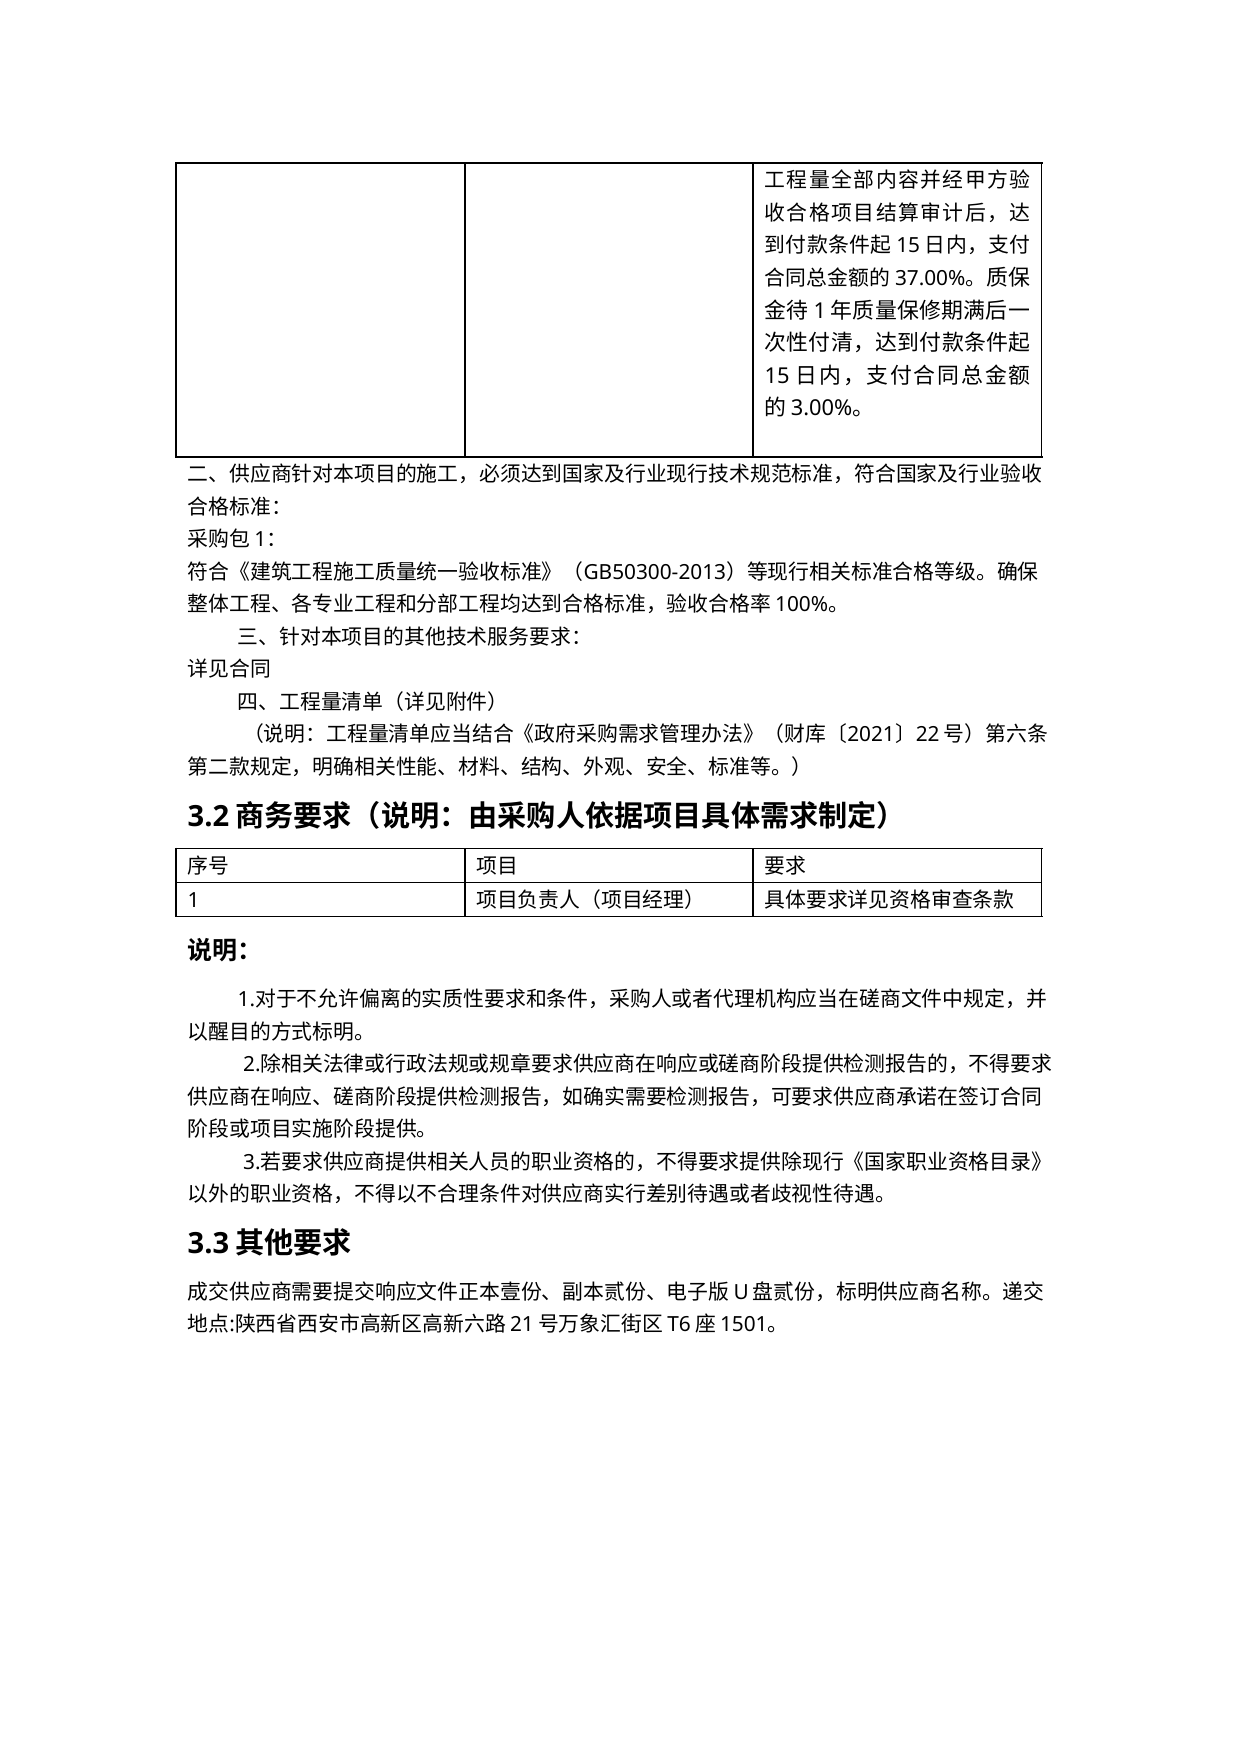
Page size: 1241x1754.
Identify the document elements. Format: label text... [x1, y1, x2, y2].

table_cell [466, 164, 752, 456]
table_cell 1 [177, 883, 464, 916]
text （说明：工程量清单应当结合《政府采购需求管理办法》（财库〔2021〕22号）第六条第二款规定，明确相关性能、材料、结构、外观、安全、标准等。） [187, 718, 1053, 783]
table_cell 1 [177, 164, 464, 456]
text 成交供应商需要提交响应文件正本壹份、副本贰份、电子版U盘贰份，标明供应商名称。递交地点:陕西省西安市高新区高新六路21号万象汇街区T6座1501。 [187, 1275, 1053, 1340]
table_cell 项目负责人（项目经理） [466, 883, 752, 916]
table_header 项目 [466, 849, 752, 882]
text 详见合同 [187, 653, 1053, 685]
text 二、供应商针对本项目的施工，必须达到国家及行业现行技术规范标准，符合国家及行业验收合格标准： [187, 458, 1053, 523]
text 四、工程量清单（详见附件） [187, 685, 1053, 718]
text 1.对于不允许偏离的实质性要求和条件，采购人或者代理机构应当在磋商文件中规定，并以醒目的方式标明。 [187, 982, 1053, 1047]
text 符合《建筑工程施工质量统一验收标准》（GB50300-2013）等现行相关标准合格等级。确保整体工程、各专业工程和分部工程均达到合格标准，验收合格率100%。 [187, 555, 1053, 620]
text 三、针对本项目的其他技术服务要求： [187, 620, 1053, 653]
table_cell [754, 164, 1041, 456]
text 3.2商务要求（说明：由采购人依据项目具体需求制定） [187, 783, 1053, 848]
text 采购包1： [187, 523, 1053, 555]
table_cell 具体要求详见资格审查条款 [754, 883, 1041, 916]
text 3.若要求供应商提供相关人员的职业资格的，不得要求提供除现行《国家职业资格目录》以外的职业资格，不得以不合理条件对供应商实行差别待遇或者歧视性待遇。 [187, 1145, 1053, 1210]
text 2.除相关法律或行政法规或规章要求供应商在响应或磋商阶段提供检测报告的，不得要求供应商在响应、磋商阶段提供检测报告，如确实需要检测报告，可要求供应商承诺在签订合同阶段或项目实施阶段提供。 [187, 1047, 1053, 1145]
table_header 序号 [177, 849, 464, 882]
text 3.3其他要求 [187, 1210, 1053, 1275]
text 说明： [187, 917, 1053, 982]
table_header 要求 [754, 849, 1041, 882]
